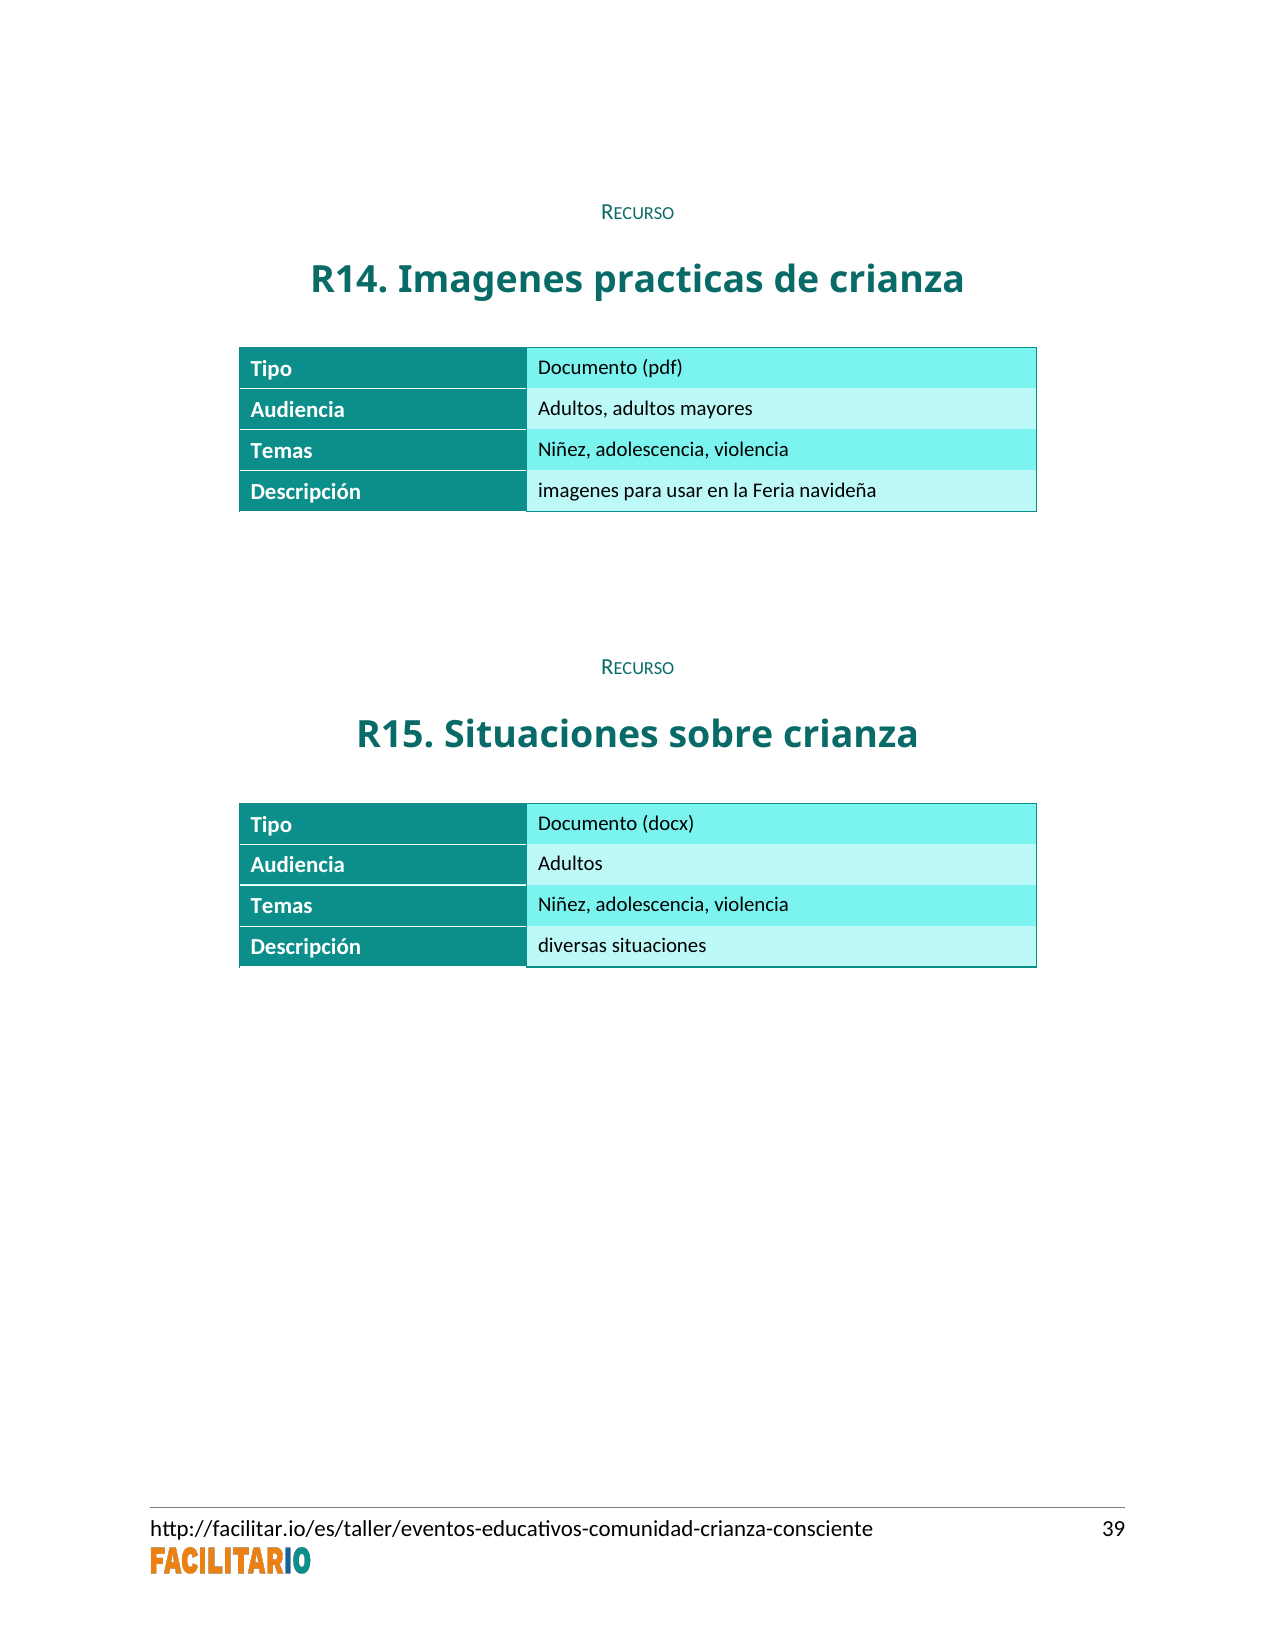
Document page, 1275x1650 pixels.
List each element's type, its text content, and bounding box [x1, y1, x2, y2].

table_header Documento (pdf) [527, 348, 1036, 388]
table_cell Audiencia [240, 845, 526, 884]
table_header Tipo [240, 804, 526, 844]
table_cell Temas [240, 886, 526, 926]
table_cell Adultos, adultos mayores [527, 388, 1036, 429]
table_cell Adultos [527, 844, 1036, 884]
subtitle R14. Imagenes practicas de crianza [150, 252, 1125, 303]
table_cell Audiencia [240, 389, 526, 429]
table_cell Temas [240, 430, 526, 470]
subtitle R15. Situaciones sobre crianza [150, 708, 1125, 759]
table_cell Niñez, adolescencia, violencia [527, 885, 1036, 926]
table_cell Niñez, adolescencia, violencia [527, 429, 1036, 470]
table_cell diversas situaciones [527, 926, 1036, 966]
picture [145, 1544, 315, 1576]
table_header Tipo [240, 348, 526, 388]
text Recurso [150, 652, 1125, 681]
table_header Documento (docx) [527, 804, 1036, 844]
table_cell imagenes para usar en la Feria navideña [527, 470, 1036, 511]
table_cell Descripción [240, 927, 526, 966]
text Recurso [150, 197, 1125, 225]
table_cell Descripción [240, 471, 526, 511]
